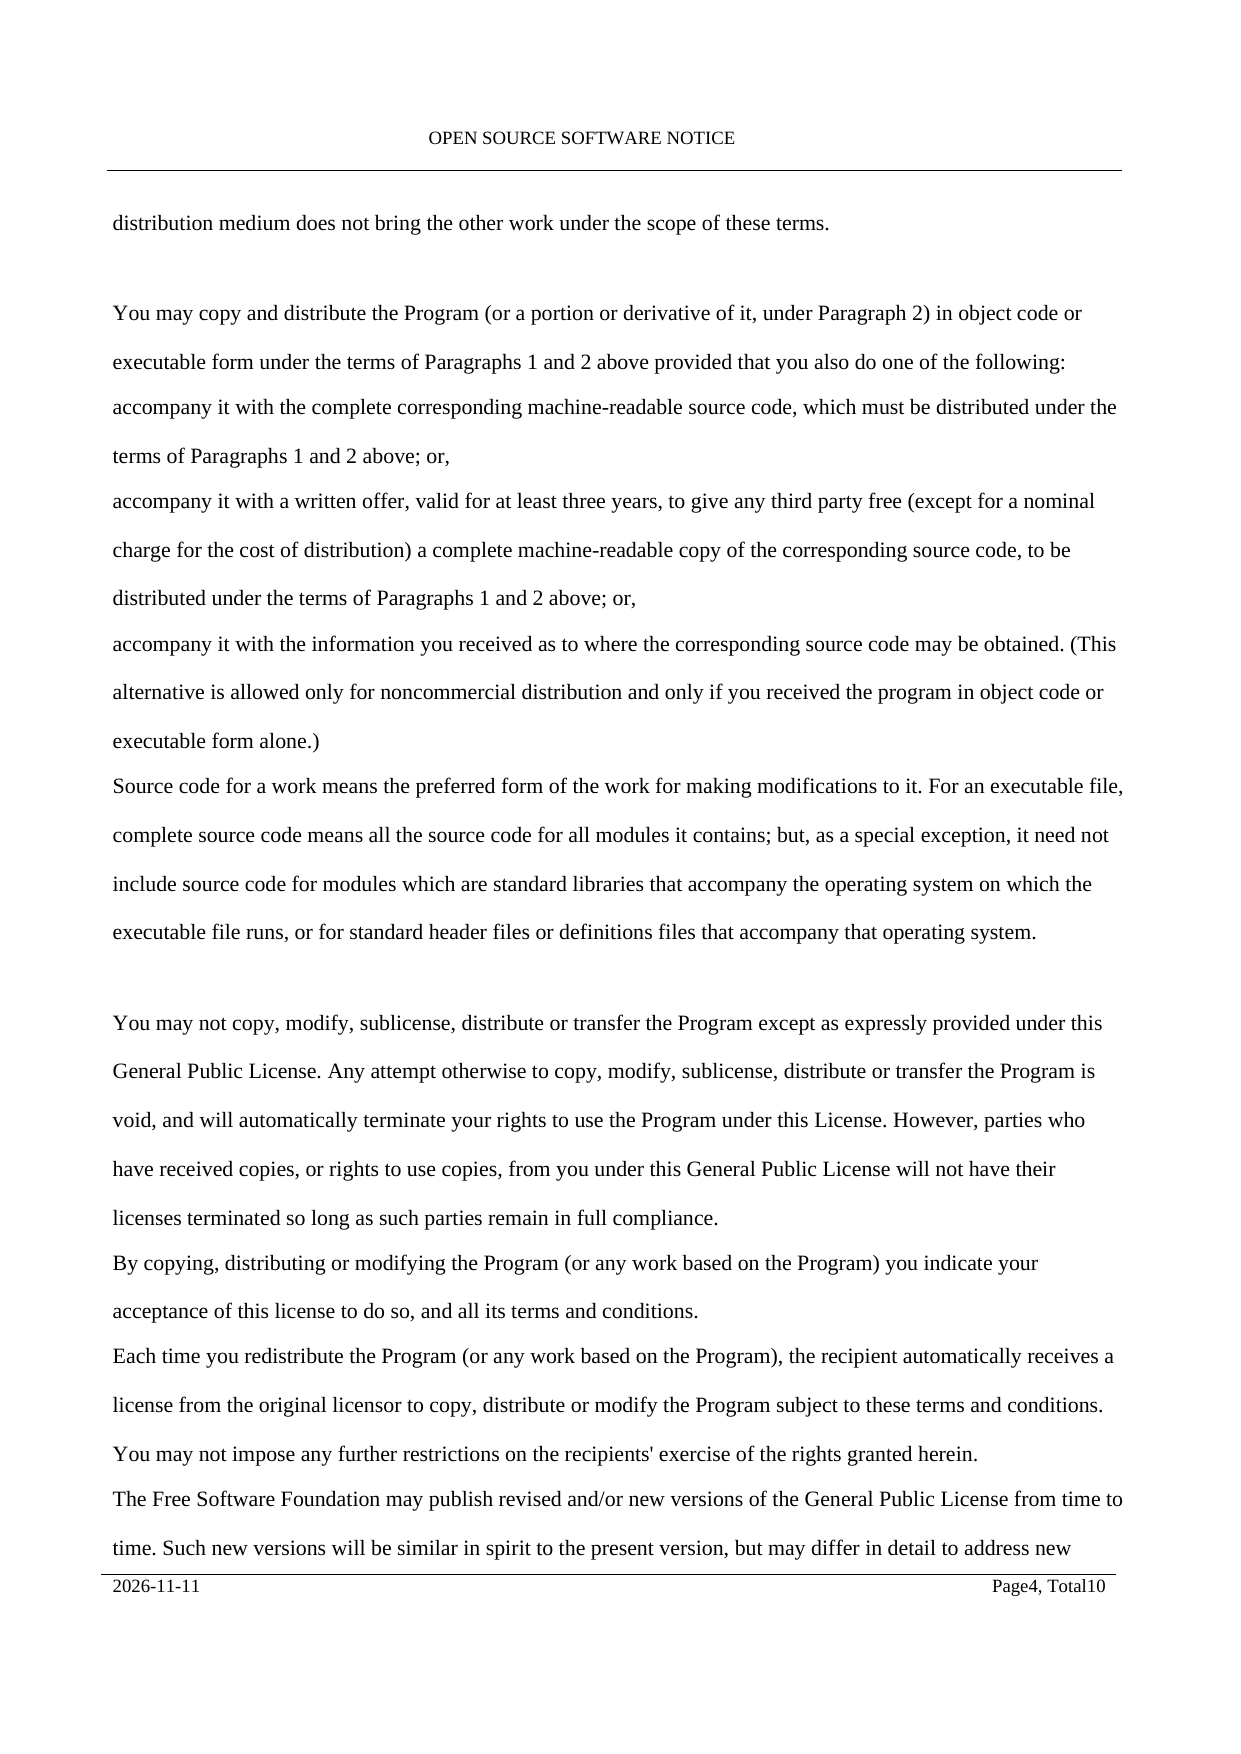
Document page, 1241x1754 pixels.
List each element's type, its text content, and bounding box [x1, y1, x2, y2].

text You may copy and distribute the Program (or a portion or derivative of it, under Paragraph 2) in object code or executable form under the terms of Paragraphs 1 and 2 above provided that you also do one of the following: [112, 297, 1128, 378]
text Each time you redistribute the Program (or any work based on the Program), the recipient automatically receives a license from the original licensor to copy, distribute or modify the Program subject to these terms and conditions. You may not impose any further restrictions on the recipients' exercise of the rights granted herein. [112, 1340, 1128, 1470]
text accompany it with the information you received as to where the corresponding source code may be obtained. (This alternative is allowed only for noncommercial distribution and only if you received the program in object code or executable form alone.) [112, 627, 1128, 757]
text accompany it with the complete corresponding machine-readable source code, which must be distributed under the terms of Paragraphs 1 and 2 above; or, [112, 390, 1128, 472]
text accompany it with a written offer, valid for at least three years, to give any third party free (except for a nominal charge for the cost of distribution) a complete machine-readable copy of the corresponding source code, to be distributed under the terms of Paragraphs 1 and 2 above; or, [112, 484, 1128, 614]
text Source code for a work means the preferred form of the work for making modifications to it. For an executable file, complete source code means all the source code for all modules it contains; but, as a special exception, it need not include source code for modules which are standard libraries that accompany the operating system on which the executable file runs, or for standard header files or definitions files that accompany that operating system. [112, 769, 1128, 948]
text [112, 206, 1128, 239]
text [112, 1482, 1128, 1564]
text By copying, distributing or modifying the Program (or any work based on the Program) you indicate your acceptance of this license to do so, and all its terms and conditions. [112, 1246, 1128, 1327]
text You may not copy, modify, sublicense, distribute or transfer the Program except as expressly provided under this General Public License. Any attempt otherwise to copy, modify, sublicense, distribute or transfer the Program is void, and will automatically terminate your rights to use the Program under this License. However, parties who have received copies, or rights to use copies, from you under this General Public License will not have their licenses terminated so long as such parties remain in full compliance. [112, 1006, 1128, 1233]
